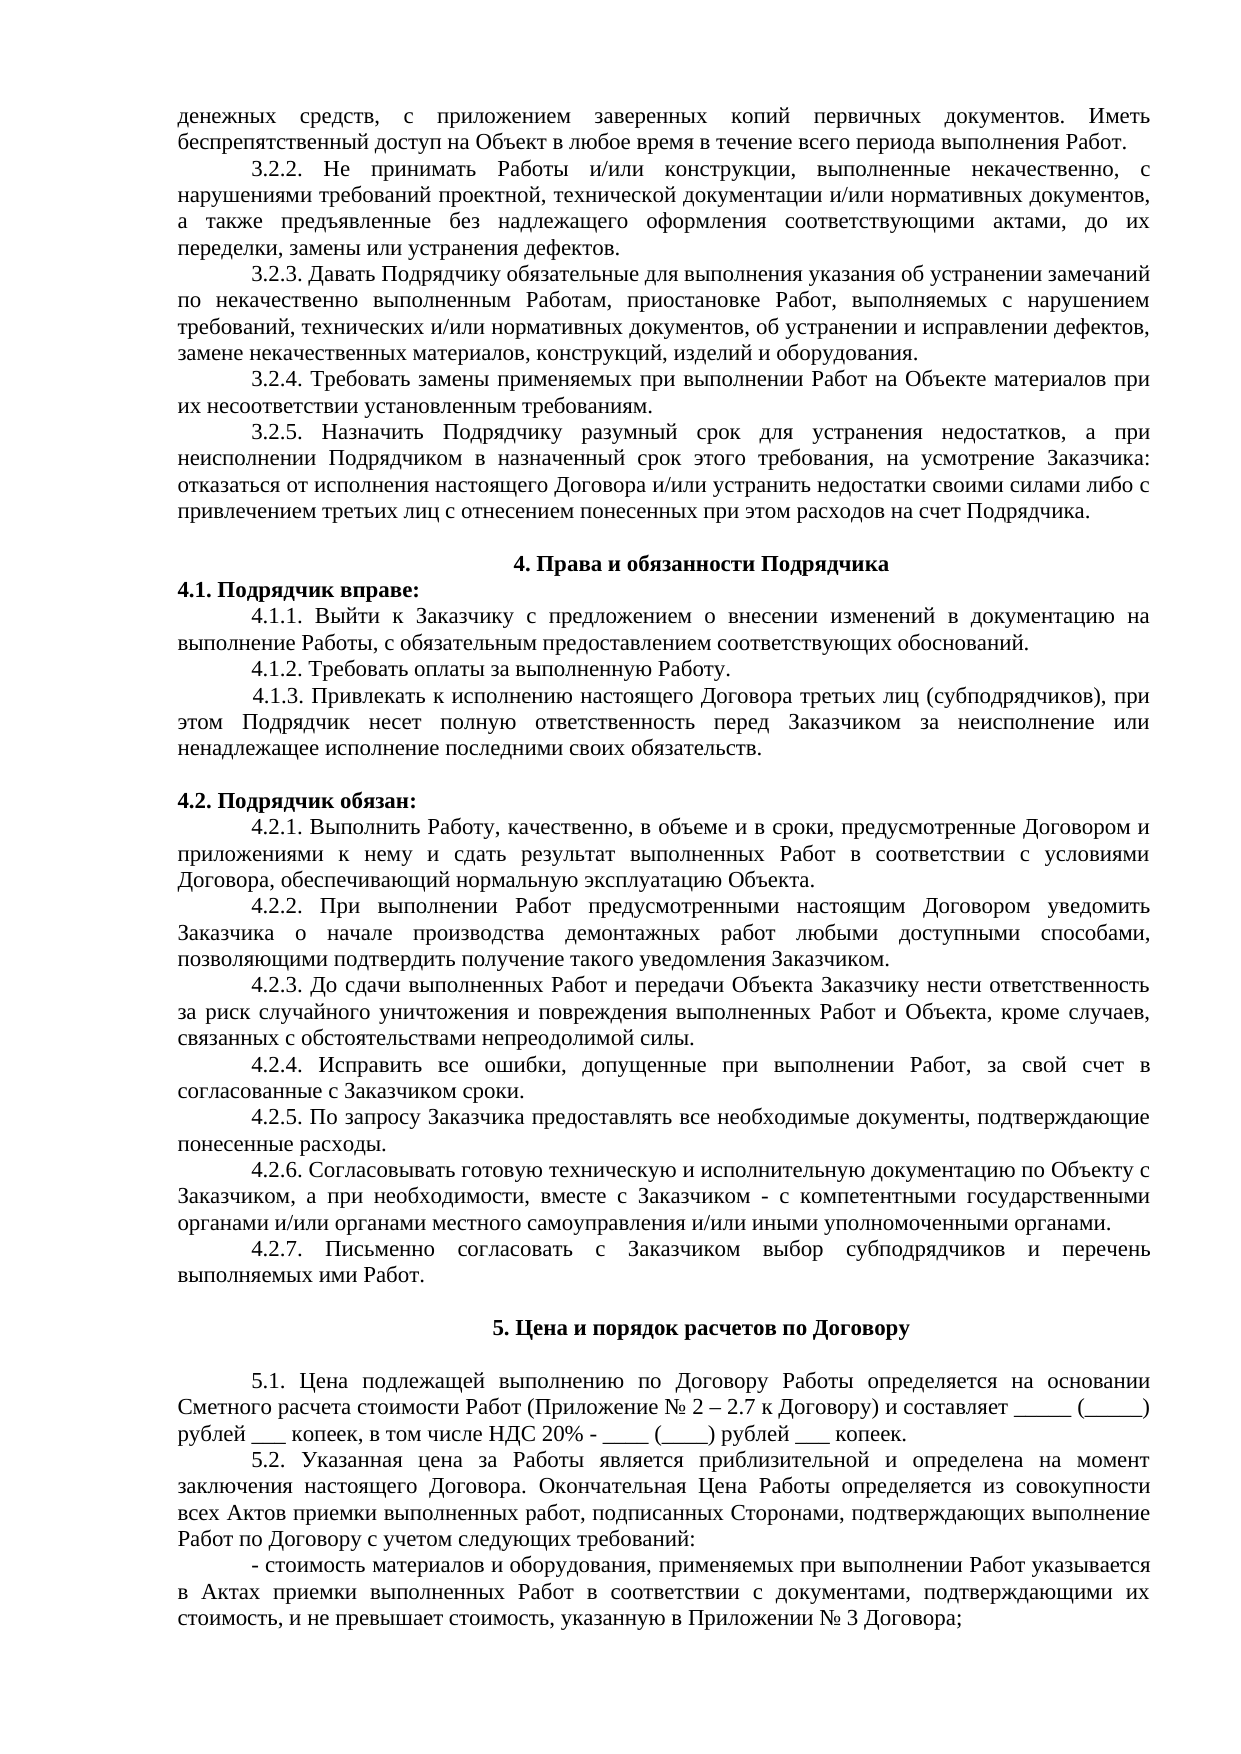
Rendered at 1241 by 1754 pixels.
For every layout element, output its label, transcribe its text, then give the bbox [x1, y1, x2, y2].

text 4.2.6. Согласовывать готовую техническую и исполнительную документацию по Объекту с Заказчиком, а при необходимости, вместе с Заказчиком - с компетентными государственными органами и/или органами местного самоуправления и/или иными уполномоченными органами. [177, 1156, 1152, 1235]
text 4.1.2. Требовать оплаты за выполненную Работу. [177, 655, 1152, 682]
text 3.2.2. Не принимать Работы и/или конструкции, выполненные некачественно, с нарушениями требований проектной, технической документации и/или нормативных документов, а также предъявленные без надлежащего оформления соответствующими актами, до их переделки, замены или устранения дефектов. [177, 154, 1152, 260]
text 4.2.3. До сдачи выполненных Работ и передачи Объекта Заказчику нести ответственность за риск случайного уничтожения и повреждения выполненных Работ и Объекта, кроме случаев, связанных с обстоятельствами непреодолимой силы. [177, 972, 1152, 1051]
text 4.2.1. Выполнить Работу, качественно, в объеме и в сроки, предусмотренные Договором и приложениями к нему и сдать результат выполненных Работ в соответствии с условиями Договора, обеспечивающий нормальную эксплуатацию Объекта. [177, 813, 1152, 892]
text 4.2.5. По запросу Заказчика предоставлять все необходимые документы, подтверждающие понесенные расходы. [177, 1103, 1152, 1156]
text 3.2.5. Назначить Подрядчику разумный срок для устранения недостатков, а при неисполнении Подрядчиком в назначенный срок этого требования, на усмотрение Заказчика: отказаться от исполнения настоящего Договора и/или устранить недостатки своими силами либо с привлечением третьих лиц с отнесением понесенных при этом расходов на счет Подрядчика. [177, 418, 1152, 523]
text 5. Цена и порядок расчетов по Договору [177, 1314, 1152, 1341]
text 5.2. Указанная цена за Работы является приблизительной и определена на момент заключения настоящего Договора. Окончательная Цена Работы определяется из совокупности всех Актов приемки выполненных работ, подписанных Сторонами, подтверждающих выполнение Работ по Договору с учетом следующих требований: [177, 1446, 1152, 1551]
subtitle 4.1.3. Привлекать к исполнению настоящего Договора третьих лиц (субподрядчиков), при этом Подрядчик несет полную ответственность перед Заказчиком за неисполнение или ненадлежащее исполнение последними своих обязательств. [177, 682, 1152, 761]
text 4.2.4. Исправить все ошибки, допущенные при выполнении Работ, за свой счет в согласованные с Заказчиком сроки. [177, 1051, 1152, 1103]
text 3.2.3. Давать Подрядчику обязательные для выполнения указания об устранении замечаний по некачественно выполненным Работам, приостановке Работ, выполняемых с нарушением требований, технических и/или нормативных документов, об устранении и исправлении дефектов, замене некачественных материалов, конструкций, изделий и оборудования. [177, 260, 1152, 365]
text 4.2.7. Письменно согласовать с Заказчиком выбор субподрядчиков и перечень выполняемых ими Работ. [177, 1235, 1152, 1288]
text - стоимость материалов и оборудования, применяемых при выполнении Работ указывается в Актах приемки выполненных Работ в соответствии с документами, подтверждающими их стоимость, и не превышает стоимость, указанную в Приложении № 3 Договора; [177, 1551, 1152, 1630]
text 3.2.4. Требовать замены применяемых при выполнении Работ на Объекте материалов при их несоответствии установленным требованиям. [177, 365, 1152, 418]
text 4.1.1. Выйти к Заказчику с предложением о внесении изменений в документацию на выполнение Работы, с обязательным предоставлением соответствующих обоснований. [177, 603, 1152, 655]
text 4.2. Подрядчик обязан: [177, 787, 1152, 813]
text 5.1. Цена подлежащей выполнению по Договору Работы определяется на основании Сметного расчета стоимости Работ (Приложение № 2 – 2.7 к Договору) и составляет _____ (_____) рублей ___ копеек, в том числе НДС 20% - ____ (____) рублей ___ копеек. [177, 1367, 1152, 1446]
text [177, 102, 1152, 154]
text 4.2.2. При выполнении Работ предусмотренными настоящим Договором уведомить Заказчика о начале производства демонтажных работ любыми доступными способами, позволяющими подтвердить получение такого уведомления Заказчиком. [177, 892, 1152, 972]
text 4.1. Подрядчик вправе: [177, 576, 1152, 603]
text 4. Права и обязанности Подрядчика [177, 550, 1152, 576]
